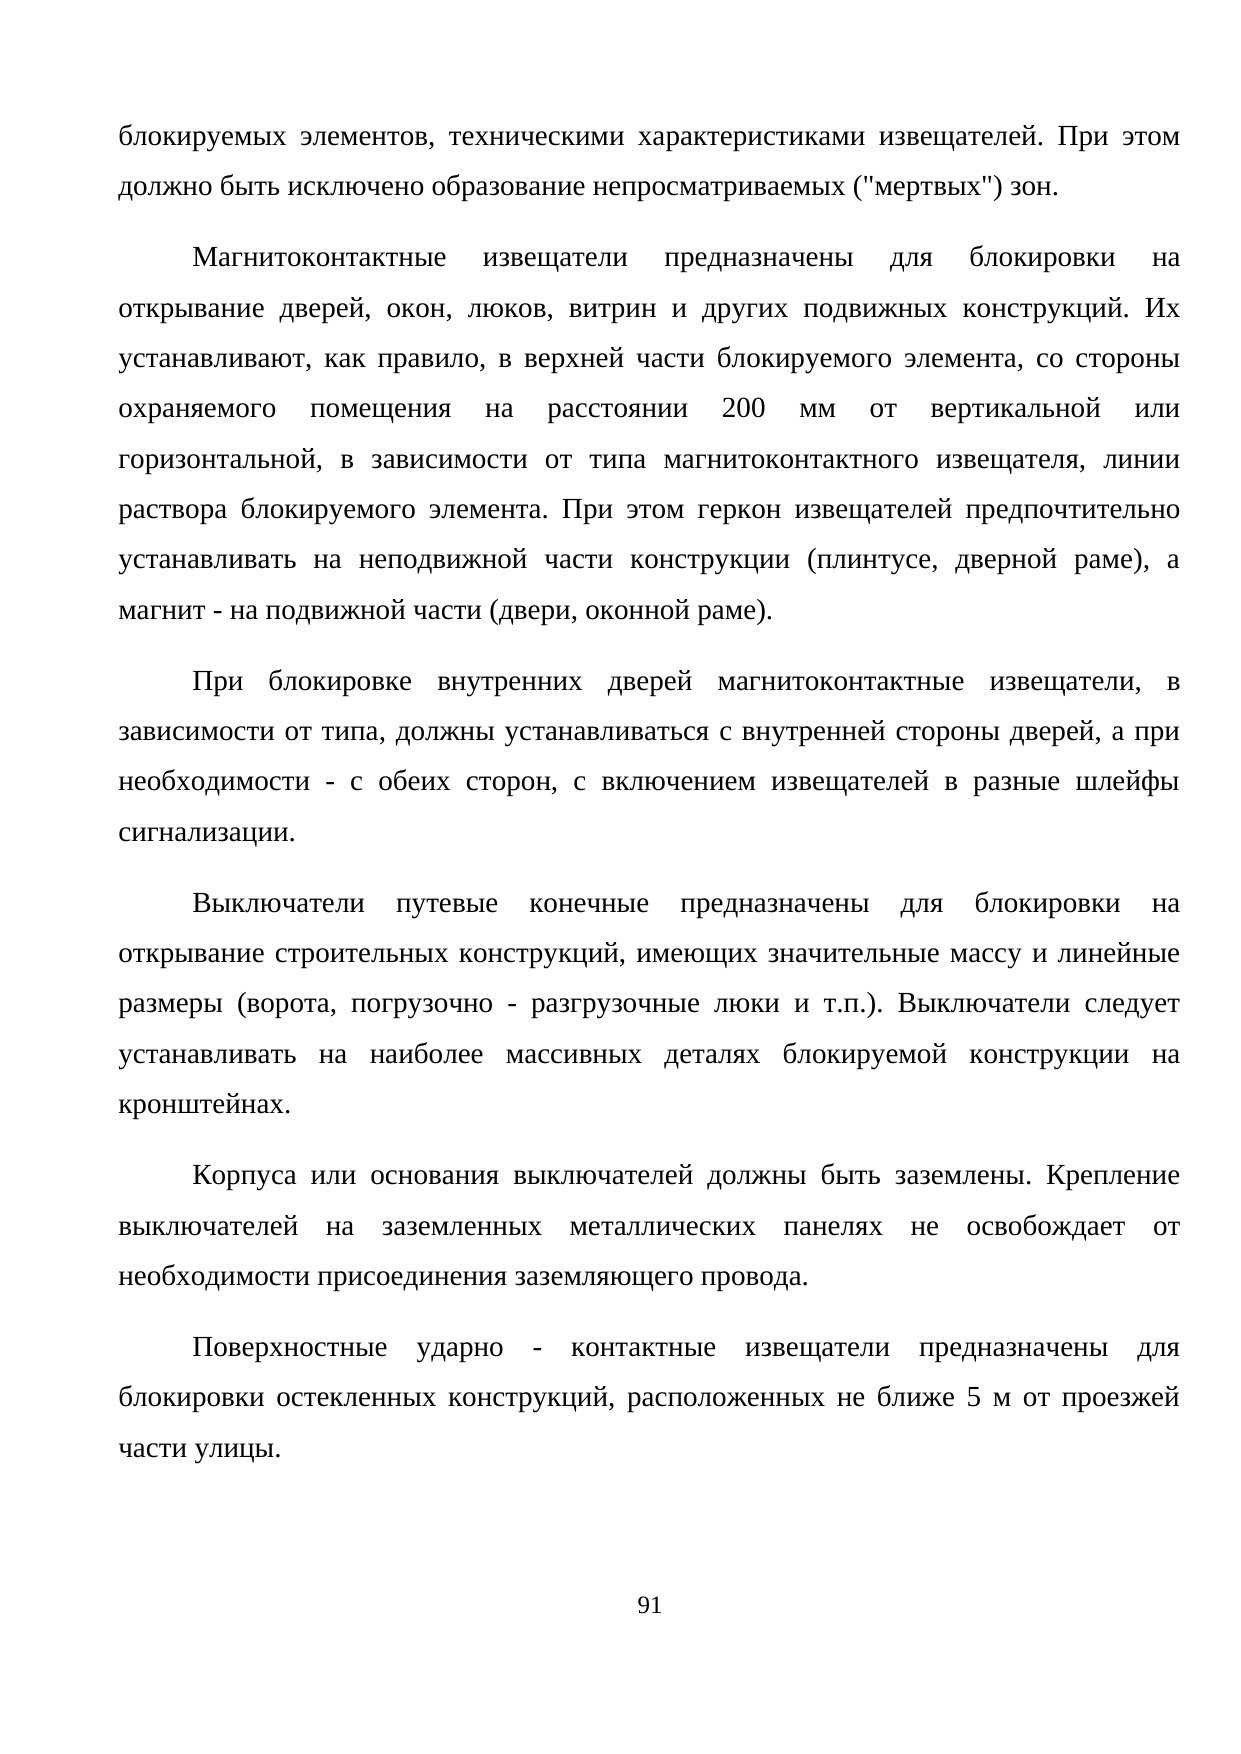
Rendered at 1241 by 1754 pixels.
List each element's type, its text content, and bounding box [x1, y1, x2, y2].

text Корпуса или основания выключателей должны быть заземлены. Крепление выключателей на заземленных металлических панелях не освобождает от необходимости присоединения заземляющего провода. [118, 1157, 1181, 1292]
text Выключатели путевые конечные предназначены для блокировки на открывание строительных конструкций, имеющих значительные массу и линейные размеры (ворота, погрузочно - разгрузочные люки и т.п.). Выключатели следует устанавливать на наиболее массивных деталях блокируемой конструкции на кронштейнах. [118, 885, 1181, 1120]
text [118, 118, 1181, 202]
text Поверхностные ударно - контактные извещатели предназначены для блокировки остекленных конструкций, расположенных не ближе 5 м от проезжей части улицы. [118, 1329, 1181, 1463]
text При блокировке внутренних дверей магнитоконтактные извещатели, в зависимости от типа, должны устанавливаться с внутренней стороны дверей, а при необходимости - с обеих сторон, с включением извещателей в разные шлейфы сигнализации. [118, 663, 1181, 847]
text Магнитоконтактные извещатели предназначены для блокировки на открывание дверей, окон, люков, витрин и других подвижных конструкций. Их устанавливают, как правило, в верхней части блокируемого элемента, со стороны охраняемого помещения на расстоянии 200 мм от вертикальной или горизонтальной, в зависимости от типа магнитоконтактного извещателя, линии раствора блокируемого элемента. При этом геркон извещателей предпочтительно устанавливать на неподвижной части конструкции (плинтусе, дверной раме), а магнит - на подвижной части (двери, оконной раме). [118, 239, 1181, 625]
